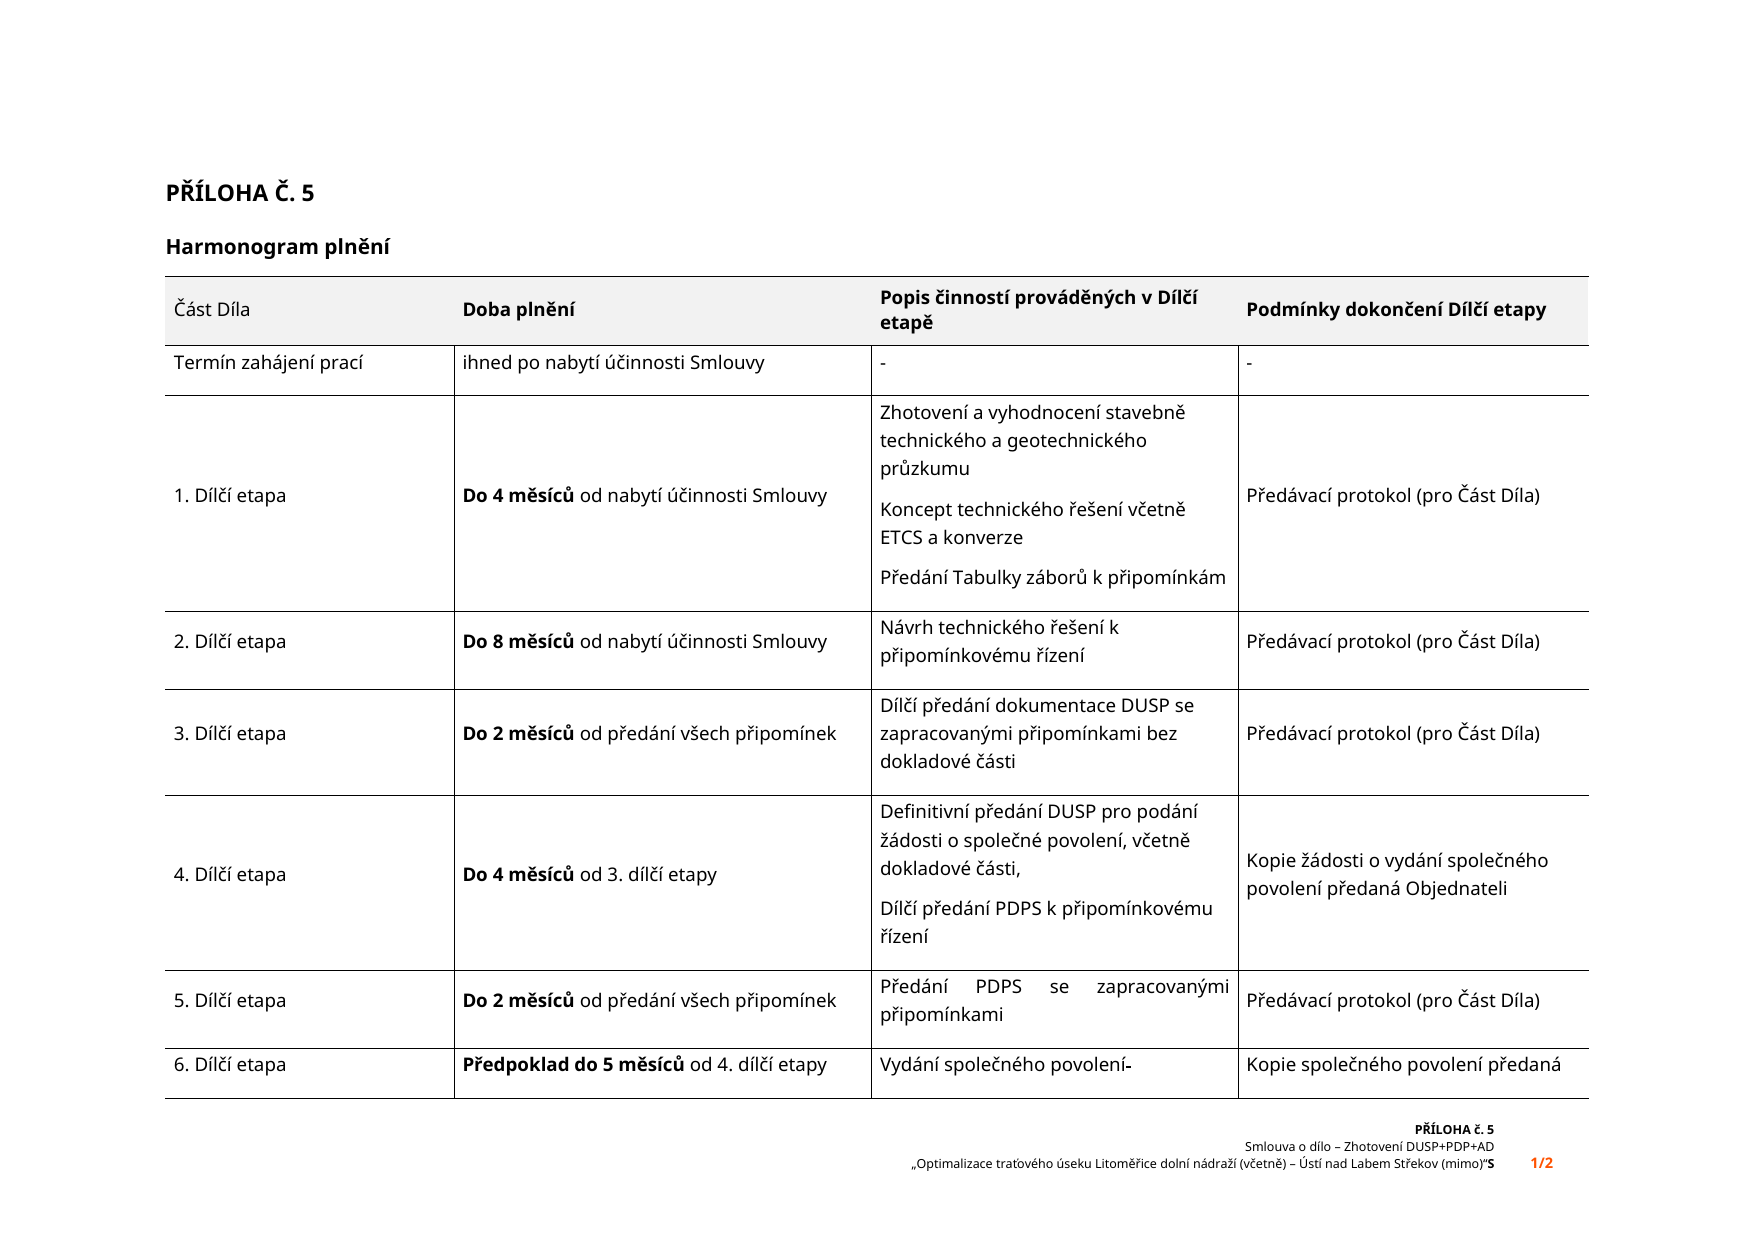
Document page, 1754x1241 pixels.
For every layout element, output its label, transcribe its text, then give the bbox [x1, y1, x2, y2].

table_cell Dílčí předání dokumentace DUSP se zapracovanými připomínkami bez dokladové části [872, 690, 1238, 795]
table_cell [872, 1049, 1238, 1098]
table_cell Návrh technického řešení k připomínkovému řízení [872, 612, 1238, 689]
table_cell Do 4 měsíců od 3. dílčí etapy [455, 796, 871, 969]
text Harmonogram plnění [165, 232, 1588, 261]
table_header Doba plnění [454, 277, 872, 345]
table_cell Předávací protokol (pro Část Díla) [1239, 690, 1588, 795]
table_cell Kopie žádosti o vydání společného povolení předaná Objednateli [1239, 796, 1588, 969]
table_cell Do 2 měsíců od předání všech připomínek [455, 690, 871, 795]
table_cell Termín zahájení prací [165, 346, 454, 395]
text Příloha č. 5 [165, 177, 1588, 208]
table_header Popis činností prováděných v Dílčí etapě [872, 277, 1238, 345]
table_cell Předávací protokol (pro Část Díla) [1239, 612, 1588, 689]
table_cell Do 2 měsíců od předání všech připomínek [455, 971, 871, 1048]
table_cell ihned po nabytí účinnosti Smlouvy [455, 346, 871, 395]
table_header Podmínky dokončení Dílčí etapy [1238, 277, 1588, 345]
table_cell Definitivní předání DUSP pro podání žádosti o společné povolení, včetně dokladové části, Dílčí předání PDPS k připomínkovému řízení [872, 796, 1238, 969]
table_cell - [872, 346, 1238, 395]
table_cell Zhotovení a vyhodnocení stavebně technického a geotechnického průzkumu Koncept technického řešení včetně ETCS a konverze Předání Tabulky záborů k připomínkám [872, 396, 1238, 611]
table_cell 2. Dílčí etapa [165, 612, 454, 689]
table_cell 3. Dílčí etapa [165, 690, 454, 795]
table_cell 1. Dílčí etapa [165, 396, 454, 611]
table_header Část Díla [165, 277, 454, 345]
table_cell 6. Dílčí etapa [165, 1049, 454, 1098]
table_cell Do 8 měsíců od nabytí účinnosti Smlouvy [455, 612, 871, 689]
table_cell 4. Dílčí etapa [165, 796, 454, 969]
table_cell 5. Dílčí etapa [165, 971, 454, 1048]
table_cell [1239, 1049, 1588, 1098]
table_cell Předávací protokol (pro Část Díla) [1239, 396, 1588, 611]
table_cell Předání PDPS se zapracovanými připomínkami [872, 971, 1238, 1048]
table_cell Předávací protokol (pro Část Díla) [1239, 971, 1588, 1048]
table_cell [455, 1049, 871, 1098]
table_cell Do 4 měsíců od nabytí účinnosti Smlouvy [455, 396, 871, 611]
table_cell - [1239, 346, 1588, 395]
